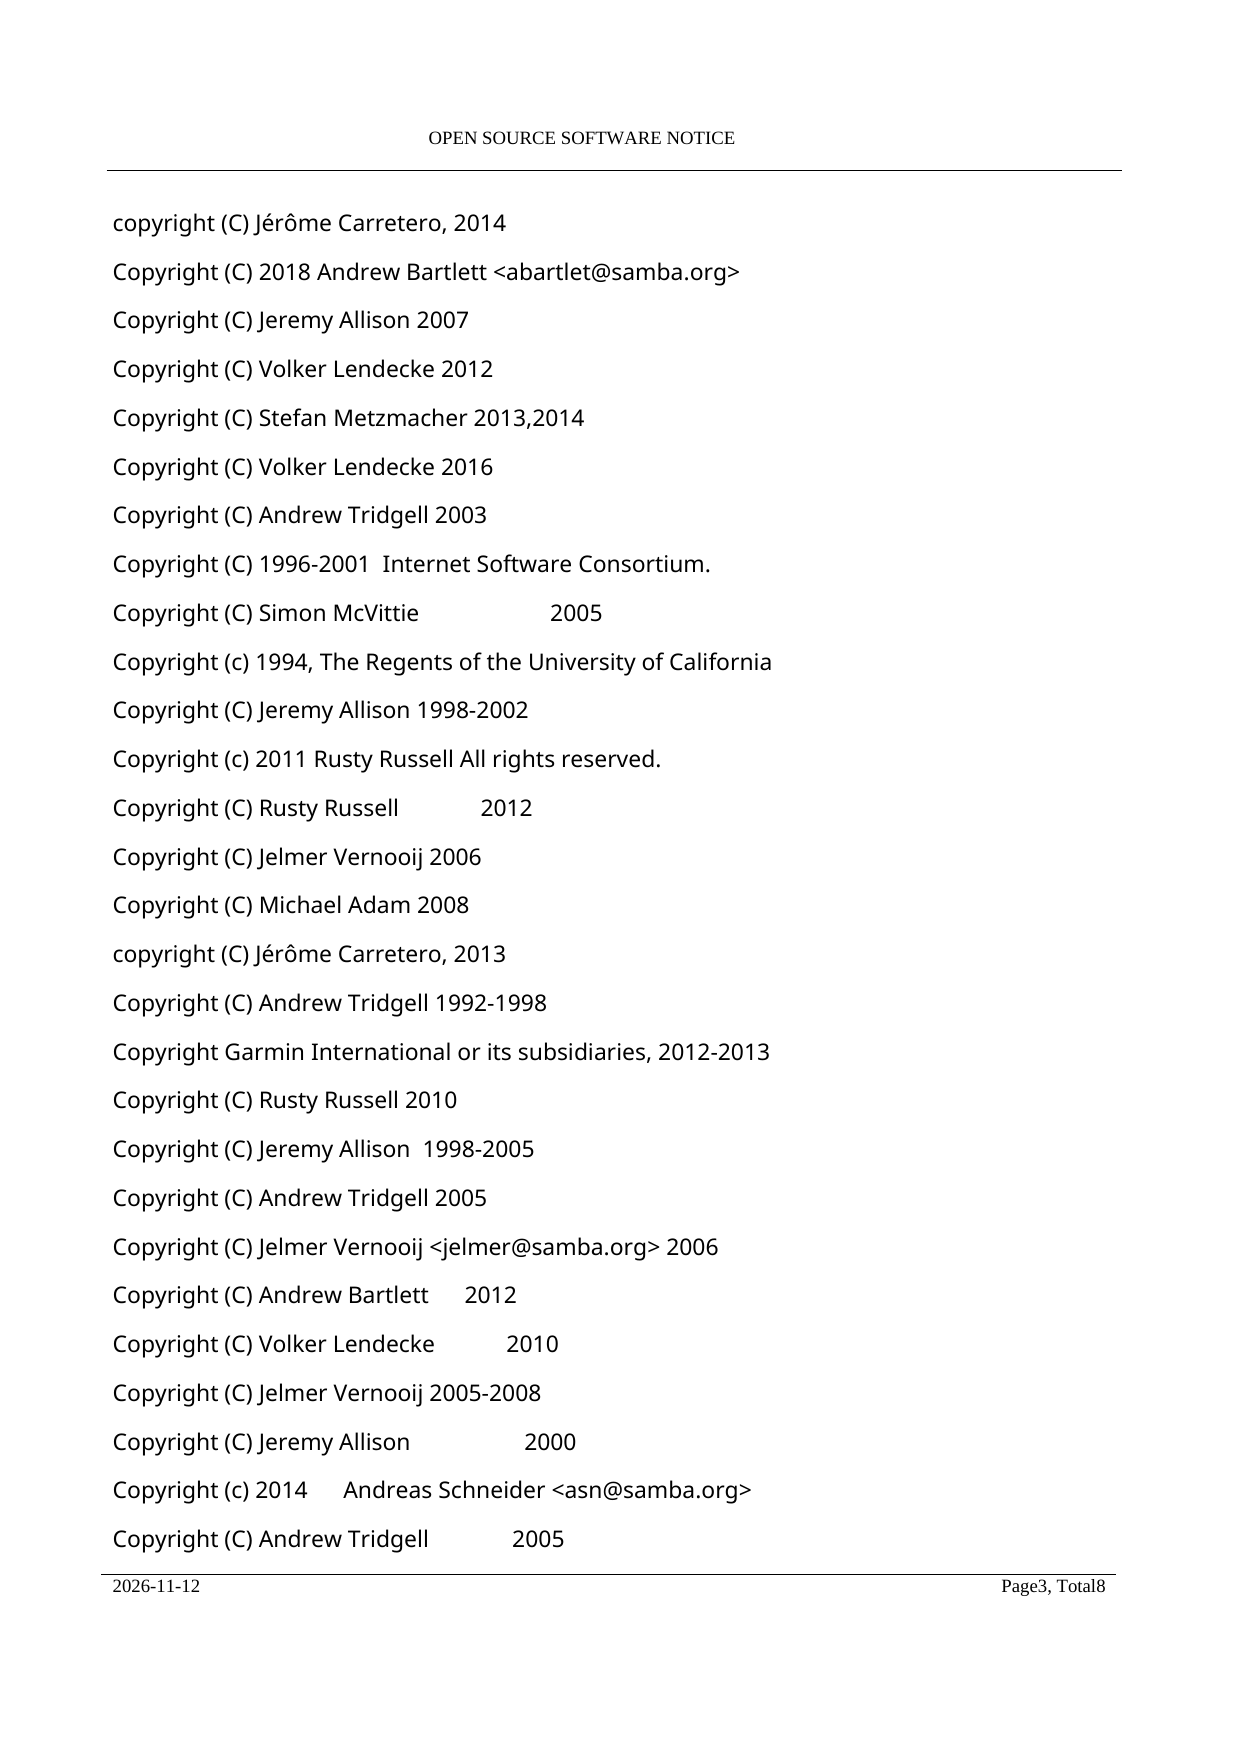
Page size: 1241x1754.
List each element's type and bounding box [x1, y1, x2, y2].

text [112, 206, 1128, 1555]
